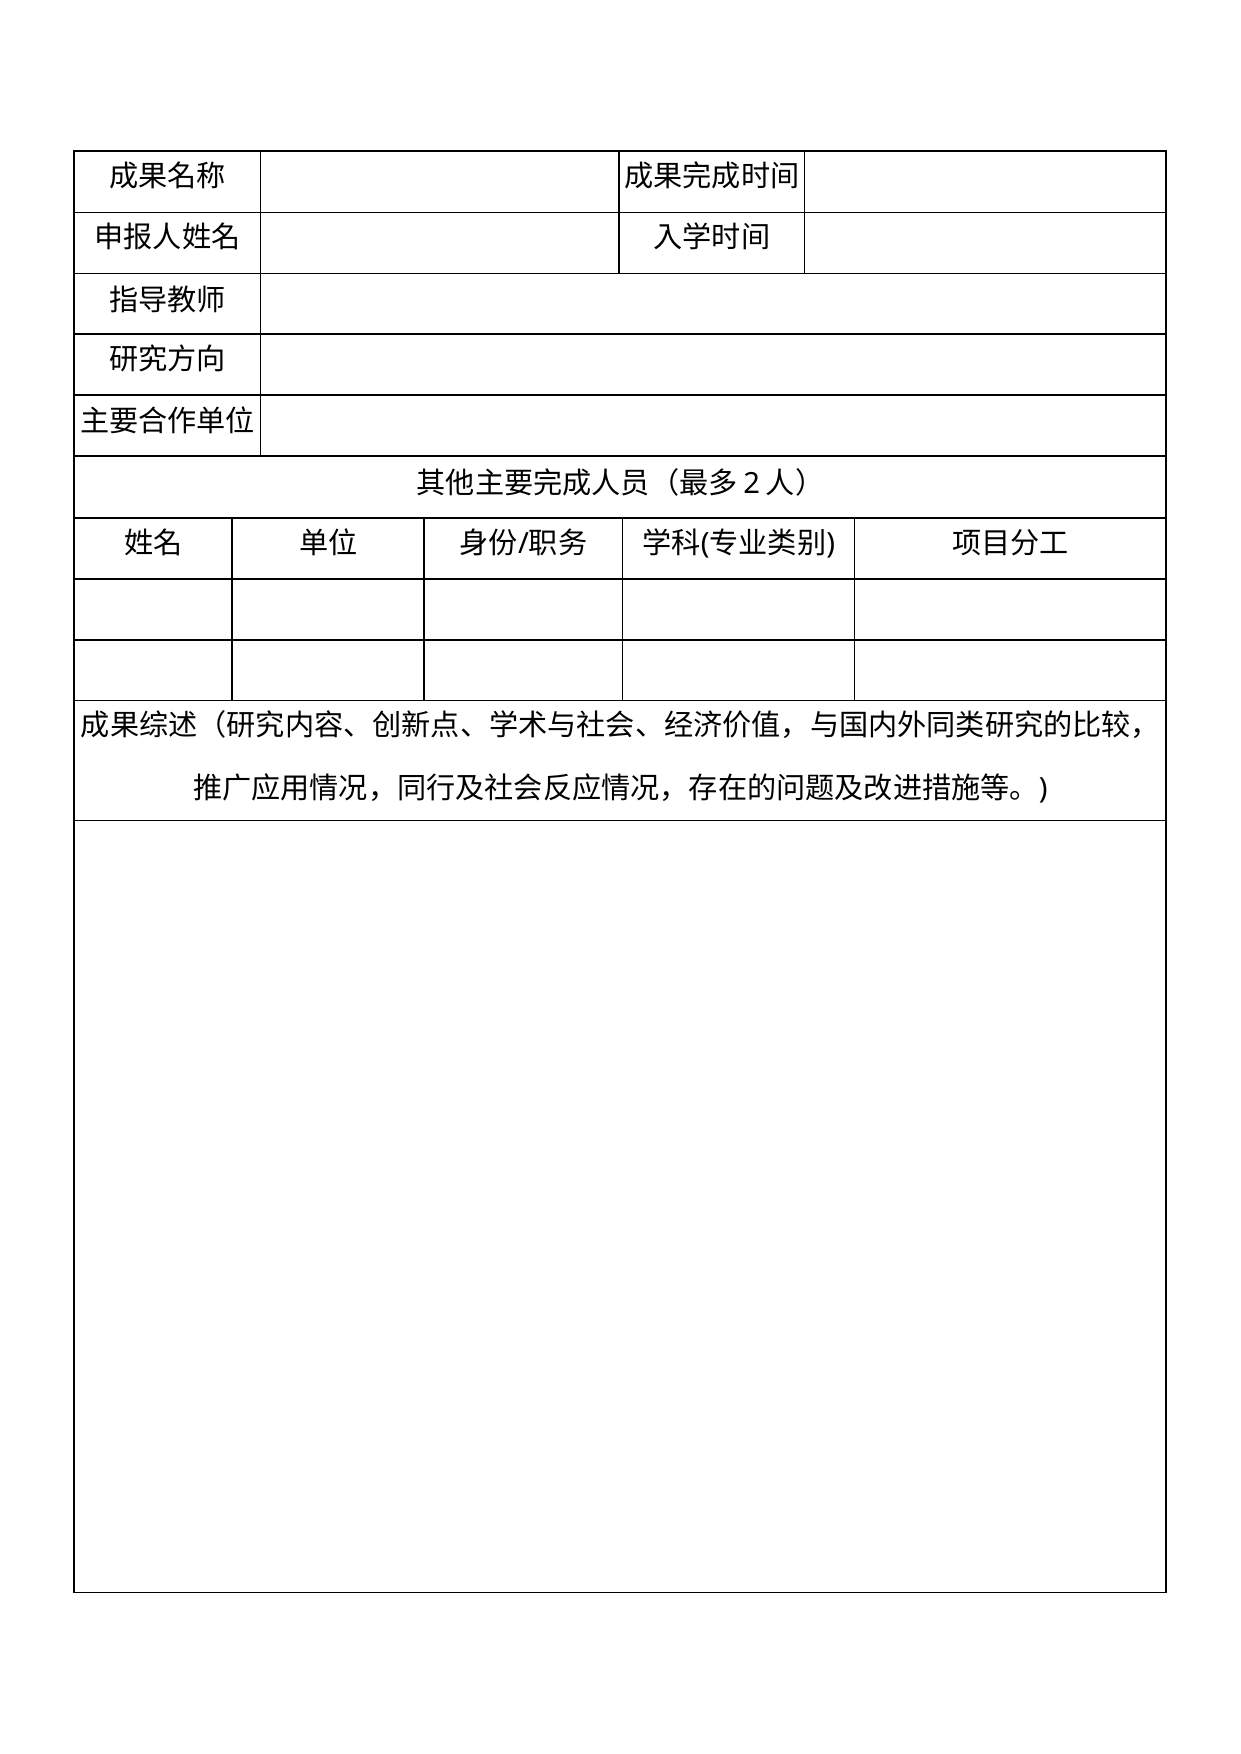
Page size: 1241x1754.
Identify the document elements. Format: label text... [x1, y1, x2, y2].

table_cell 单位 [233, 519, 423, 578]
table_cell [75, 580, 231, 639]
table_cell 入学时间 [620, 213, 804, 272]
table_cell [261, 274, 1165, 333]
table_cell [425, 580, 622, 639]
table_header [261, 152, 618, 212]
table_cell [623, 580, 854, 639]
table_cell [233, 580, 423, 639]
table_cell [233, 641, 423, 700]
table_cell [855, 641, 1165, 700]
table_cell [261, 213, 618, 272]
table_cell 主要合作单位 [75, 396, 260, 455]
table_cell 研究方向 [75, 335, 260, 394]
table_cell 指导教师 [75, 274, 260, 333]
table_cell [75, 821, 1165, 1591]
table_cell 身份/职务 [425, 519, 622, 578]
table_cell 项目分工 [855, 519, 1165, 578]
table_cell [425, 641, 622, 700]
table_cell [261, 335, 1165, 394]
table_cell [261, 396, 1165, 455]
table_cell [623, 641, 854, 700]
table_header 成果完成时间 [620, 152, 804, 212]
table_cell 成果综述（研究内容、创新点、学术与社会、经济价值，与国内外同类研究的比较，推广应用情况，同行及社会反应情况，存在的问题及改进措施等。) [75, 701, 1165, 820]
table_cell 学科(专业类别) [623, 519, 854, 578]
table_cell [855, 580, 1165, 639]
table_cell 申报人姓名 [75, 213, 260, 272]
table_cell [75, 641, 231, 700]
table_header 成果名称 [75, 152, 260, 212]
table_cell [805, 213, 1165, 272]
table_cell 其他主要完成人员（最多2人） [75, 457, 1165, 517]
table_cell 姓名 [75, 519, 231, 578]
table_header [805, 152, 1165, 212]
